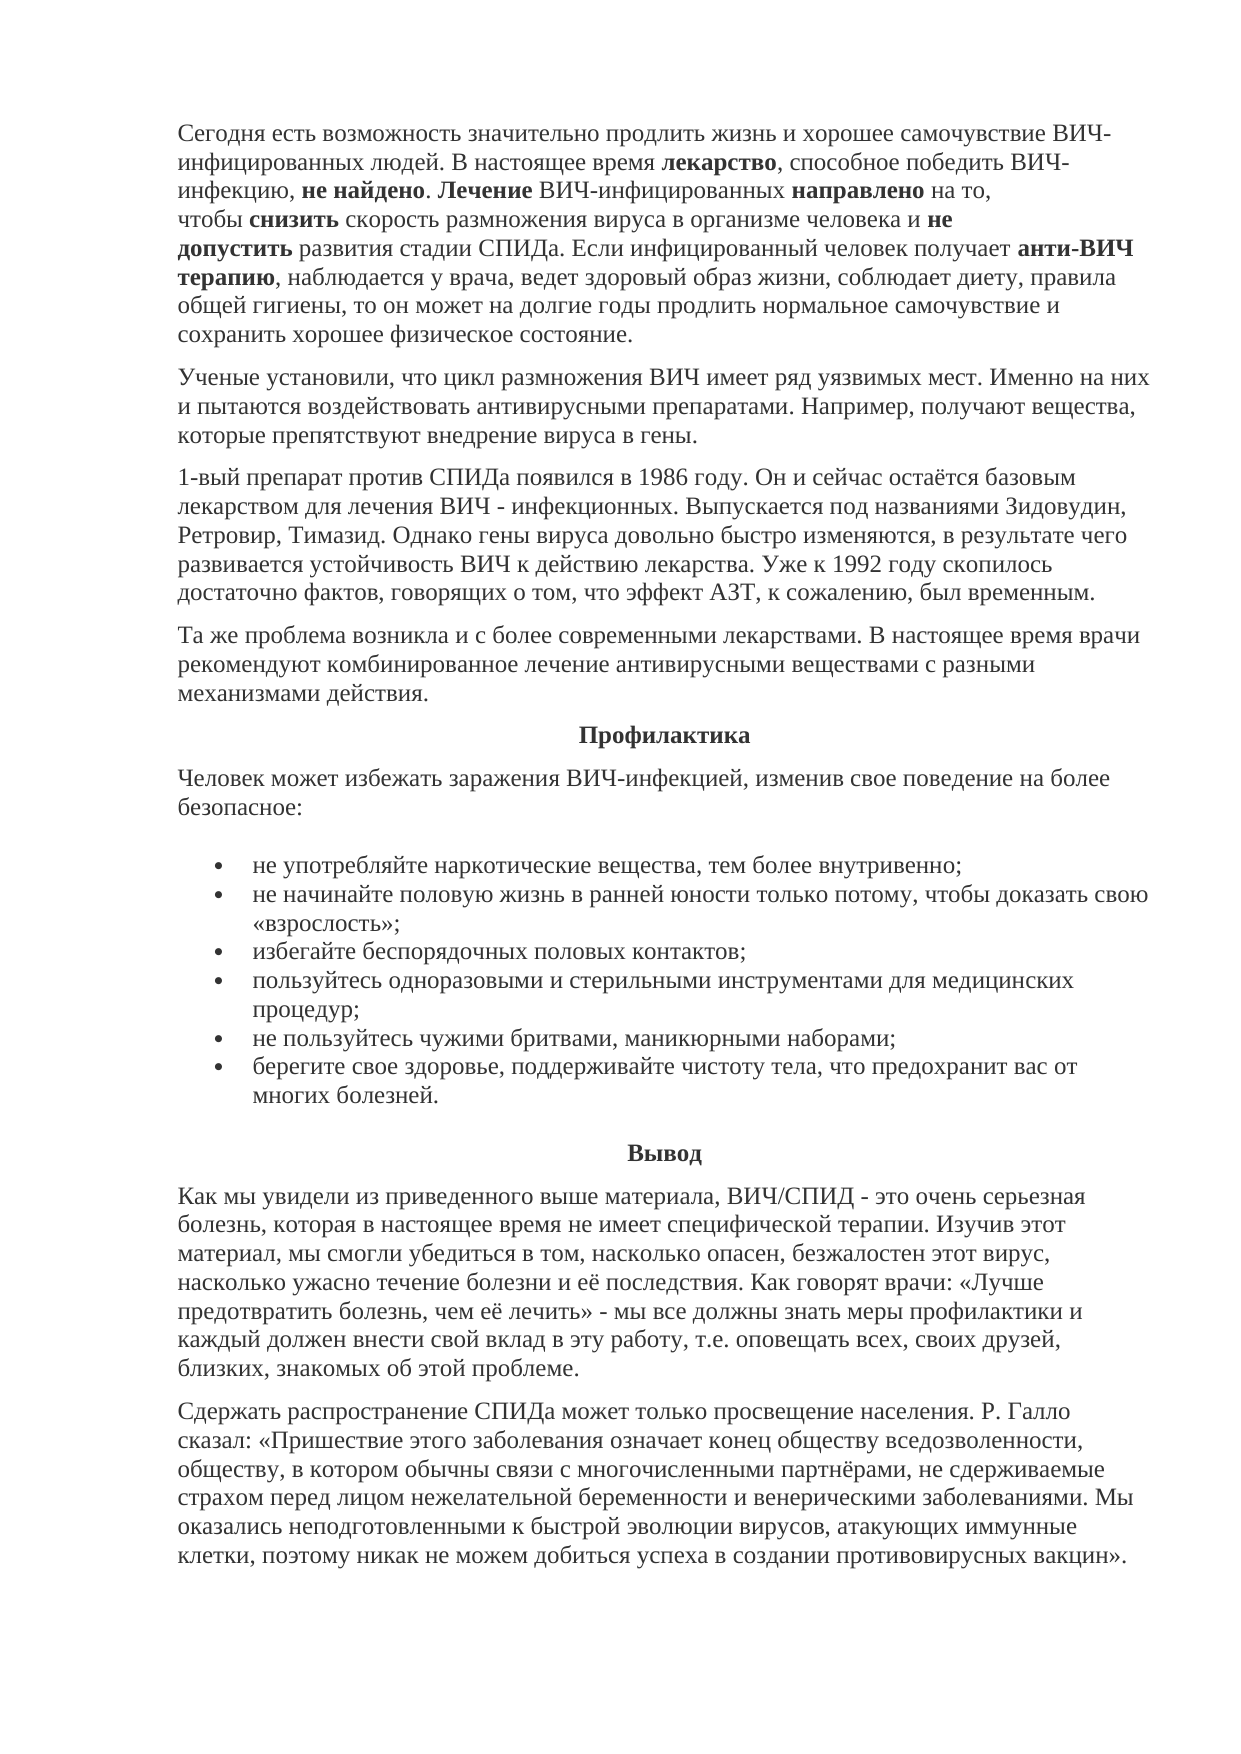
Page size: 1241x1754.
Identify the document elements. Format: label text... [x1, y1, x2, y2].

text Человек может избежать заражения ВИЧ-инфекцией, изменив свое поведение на более безопасное: [177, 763, 1152, 821]
text Ученые установили, что цикл размножения ВИЧ имеет ряд уязвимых мест. Именно на них и пытаются воздействовать антивирусными препаратами. Например, получают вещества, которые препятствуют внедрение вируса в гены. [177, 362, 1152, 448]
list пользуйтесь одноразовыми и стерильными инструментами для медицинских процедур; [215, 965, 1152, 1023]
text Та же проблема возникла и с более современными лекарствами. В настоящее время врачи рекомендуют комбинированное лечение антивирусными веществами с разными механизмами действия. [177, 620, 1152, 707]
list избегайте беспорядочных половых контактов; [215, 936, 1152, 965]
list не начинайте половую жизнь в ранней юности только потому, чтобы доказать свою «взрослость»; [215, 879, 1152, 936]
list берегите свое здоровье, поддерживайте чистоту тела, что предохранит вас от многих болезней. [215, 1051, 1152, 1109]
list не употребляйте наркотические вещества, тем более внутривенно; [215, 850, 1152, 879]
list не пользуйтесь чужими бритвами, маникюрными наборами; [215, 1023, 1152, 1051]
text 1-вый препарат против СПИДа появился в 1986 году. Он и сейчас остаётся базовым лекарством для лечения ВИЧ - инфекционных. Выпускается под названиями Зидовудин, Ретровир, Тимазид. Однако гены вируса довольно быстро изменяются, в результате чего развивается устойчивость ВИЧ к действию лекарства. Уже к 1992 году скопилось достаточно фактов, говорящих о том, что эффект АЗТ, к сожалению, был временным. [177, 462, 1152, 606]
text Вывод [177, 1138, 1152, 1167]
text Сдержать распространение СПИДа может только просвещение населения. Р. Галло сказал: «Пришествие этого заболевания означает конец обществу вседозволенности, обществу, в котором обычны связи с многочисленными партнёрами, не сдерживаемые страхом перед лицом нежелательной беременности и венерическими заболеваниями. Мы оказались неподготовленными к быстрой эволюции вирусов, атакующих иммунные клетки, поэтому никак не можем добиться успеха в создании противовирусных вакцин». [177, 1396, 1152, 1569]
text Как мы увидели из приведенного выше материала, ВИЧ/СПИД - это очень серьезная болезнь, которая в настоящее время не имеет специфической терапии. Изучив этот материал, мы смогли убедиться в том, насколько опасен, безжалостен этот вирус, насколько ужасно течение болезни и её последствия. Как говорят врачи: «Лучше предотвратить болезнь, чем её лечить» - мы все должны знать меры профилактики и каждый должен внести свой вклад в эту работу, т.е. оповещать всех, своих друзей, близких, знакомых об этой проблеме. [177, 1181, 1152, 1382]
text Профилактика [177, 721, 1152, 749]
text Сегодня есть возможность значительно продлить жизнь и хорошее самочувствие ВИЧ-инфицированных людей. В настоящее время лекарство, способное победить ВИЧ-инфекцию, не найдено. Лечение ВИЧ-инфицированных направлено на то, чтобы снизить скорость размножения вируса в организме человека и не допустить развития стадии СПИДа. Если инфицированный человек получает анти-ВИЧ терапию, наблюдается у врача, ведет здоровый образ жизни, соблюдает диету, правила общей гигиены, то он может на долгие годы продлить нормальное самочувствие и сохранить хорошее физическое состояние. [177, 118, 1152, 348]
